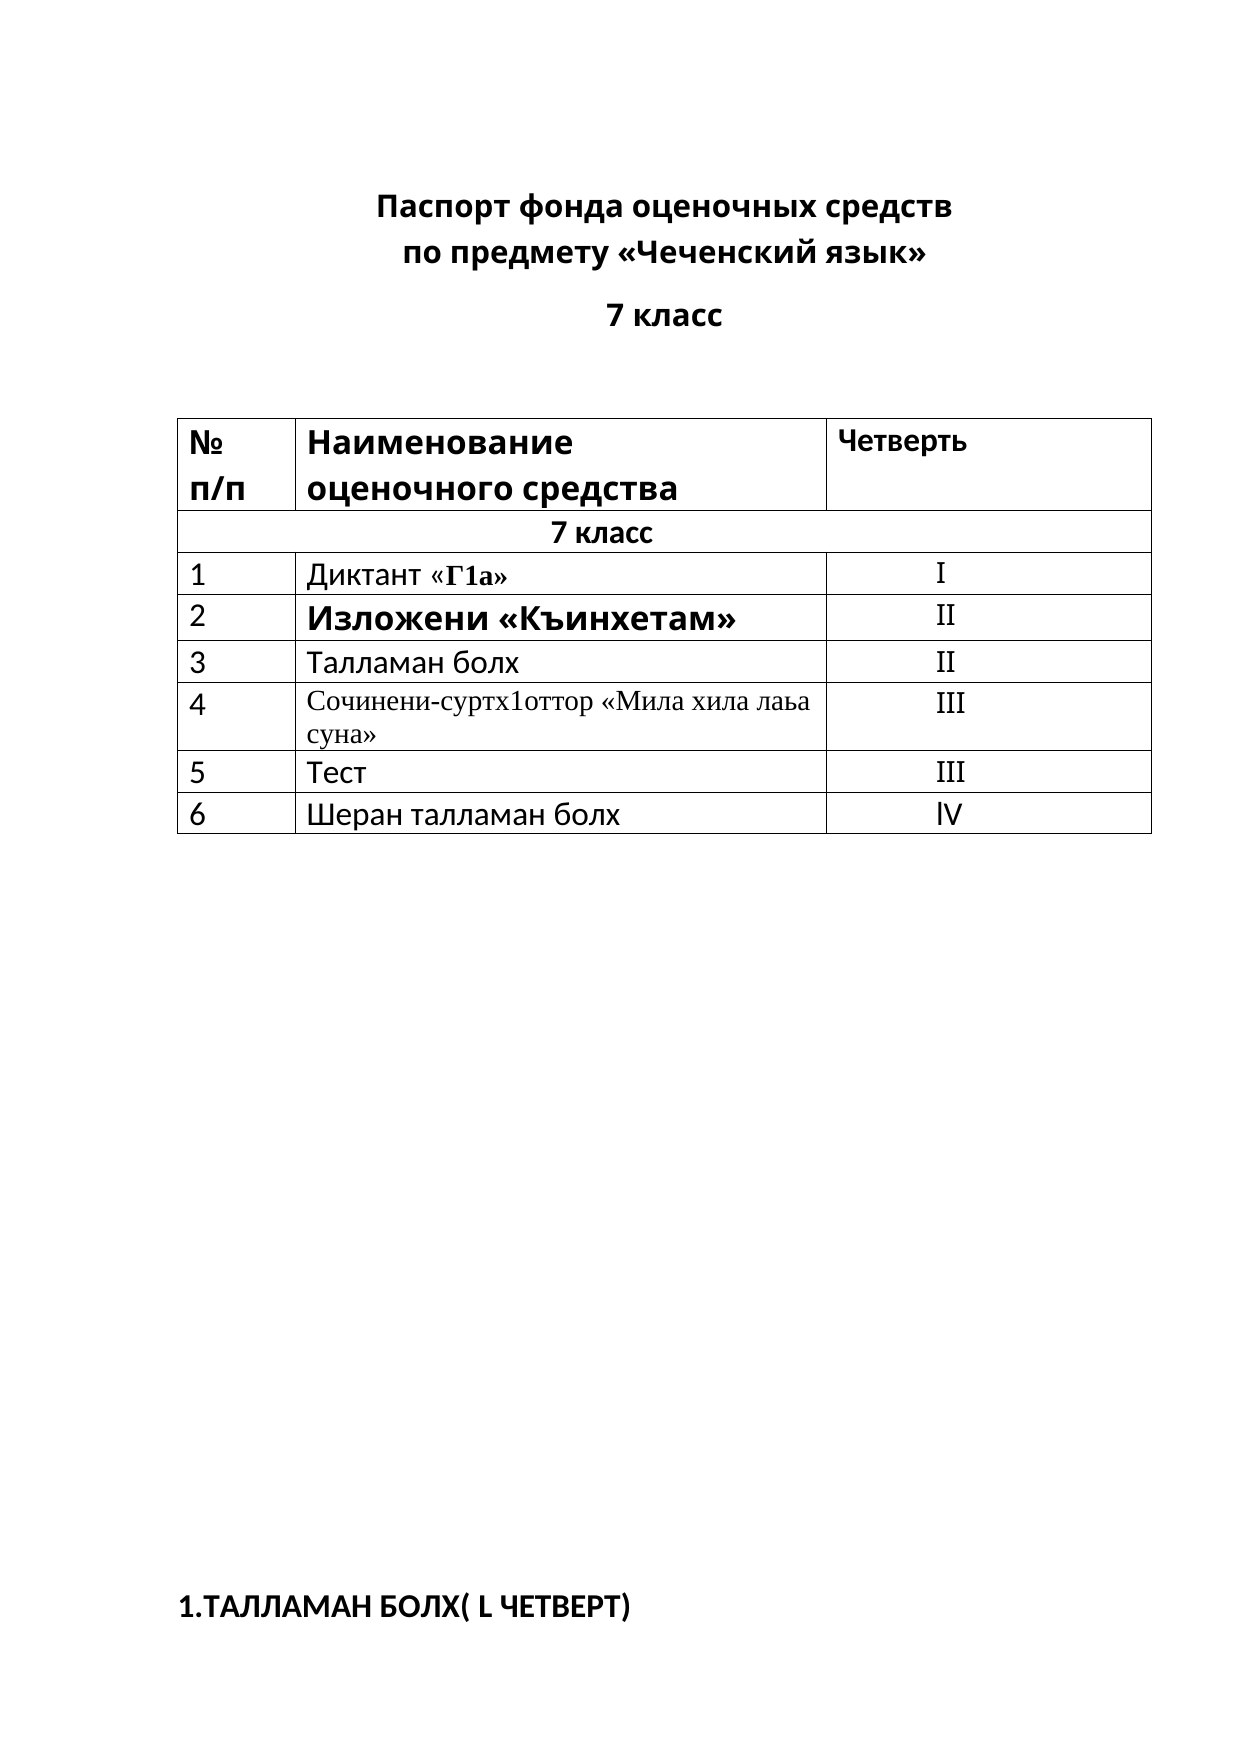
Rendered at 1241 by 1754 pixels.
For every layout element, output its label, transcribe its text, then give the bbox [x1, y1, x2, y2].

table_cell 6 [178, 793, 295, 833]
table_cell 4 [178, 683, 295, 750]
table_cell 3 [178, 641, 295, 682]
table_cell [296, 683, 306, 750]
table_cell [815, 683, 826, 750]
table_cell 7 класс [178, 511, 1151, 552]
table_cell 1 [178, 553, 295, 593]
table_cell I [827, 553, 1151, 593]
table_header Наименование оценочного средства [296, 419, 826, 510]
table_cell Шеран талламан болх [296, 793, 826, 833]
table_cell lV [827, 793, 1151, 833]
table_cell Тест [296, 751, 826, 792]
table_header Четверть [827, 419, 1151, 510]
text 7 класс [177, 293, 1152, 335]
text 1.ТАЛЛАМАН БОЛХ( L ЧЕТВЕРТ) [177, 1585, 1152, 1626]
table_cell II [827, 595, 1151, 640]
table_cell Диктант «Г1а» [296, 553, 826, 593]
table_cell 5 [178, 751, 295, 792]
table_cell II [827, 641, 1151, 682]
table_cell III [827, 751, 1151, 792]
table_cell Изложени «Къинхетам» [296, 595, 826, 640]
table_cell Талламан болх [296, 641, 826, 682]
table_cell 2 [178, 595, 295, 640]
table_header № п/п [178, 419, 295, 510]
table_cell III [827, 683, 1151, 750]
text Паспорт фонда оценочных средств по предмету «Чеченский язык» [177, 184, 1152, 273]
